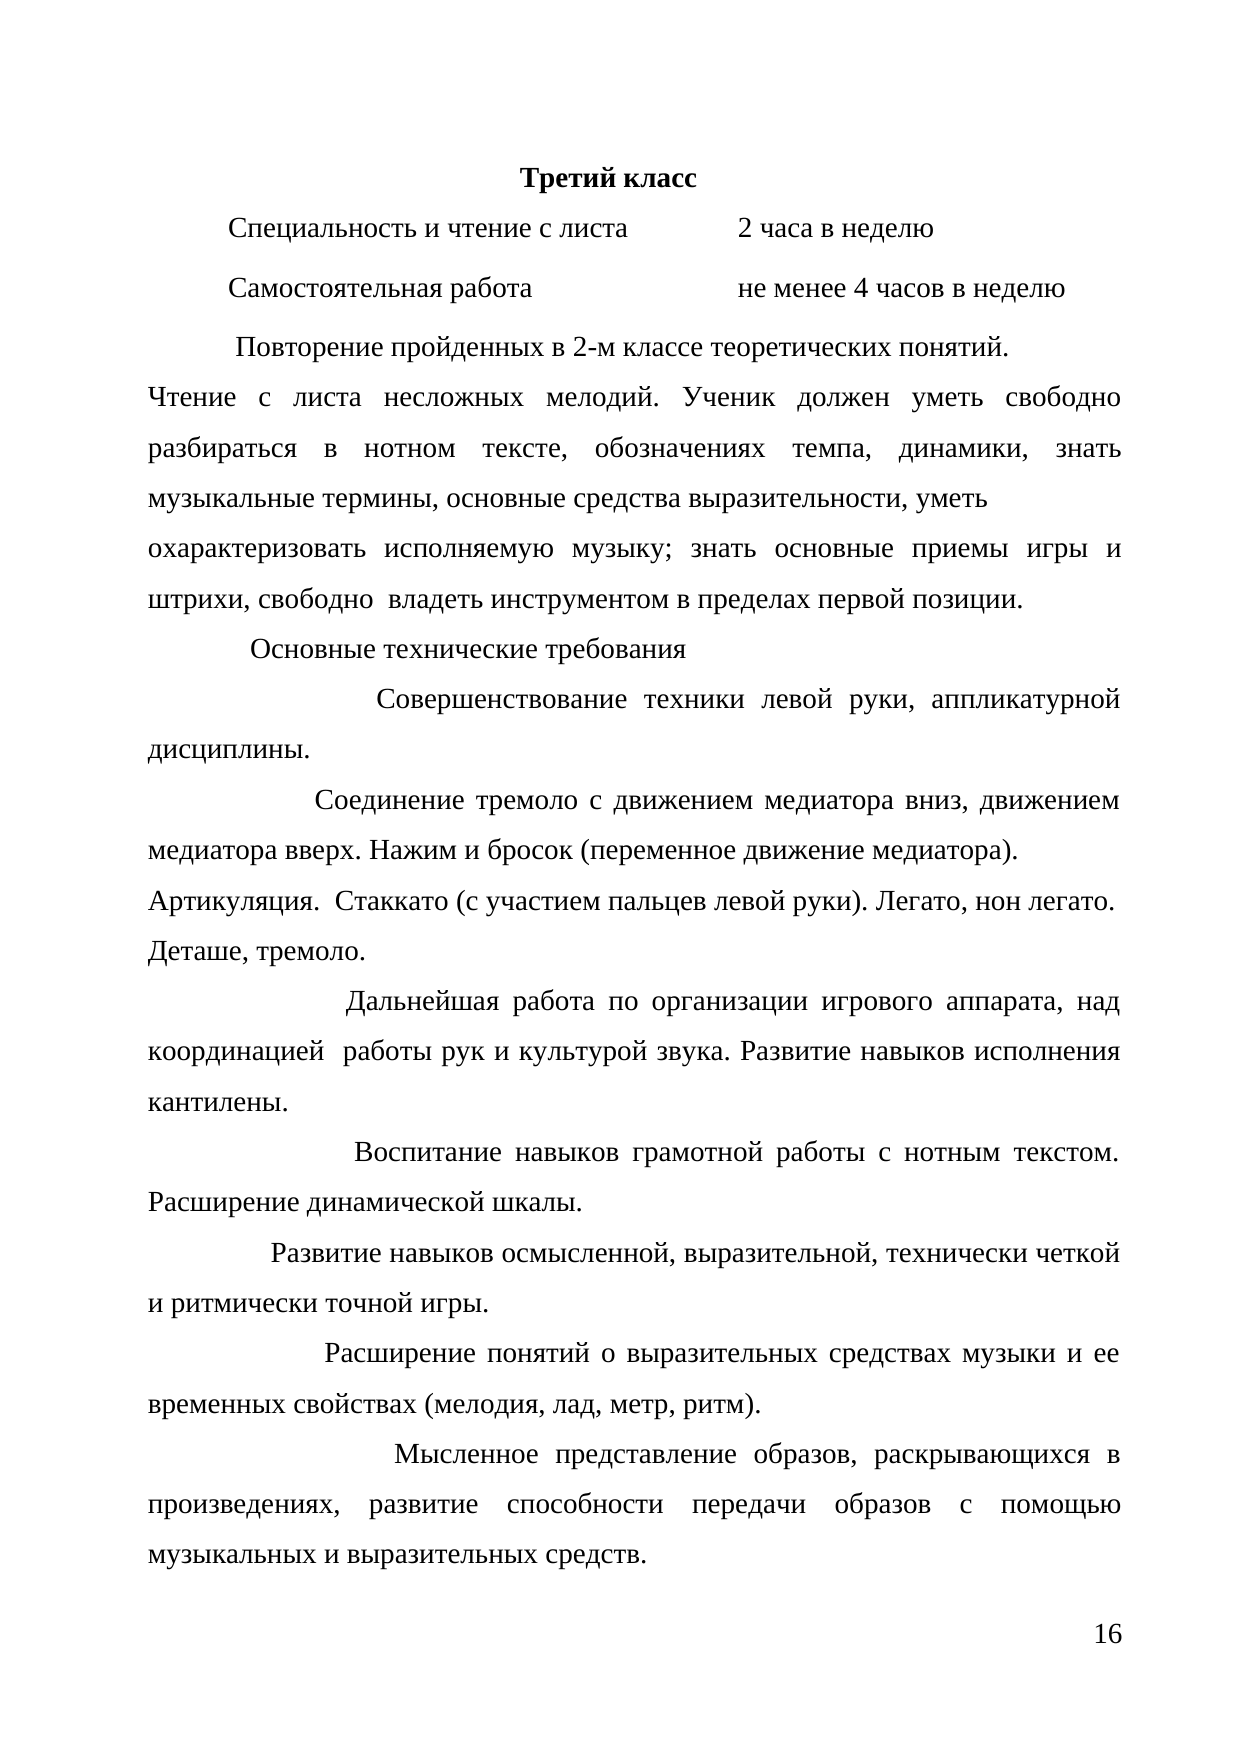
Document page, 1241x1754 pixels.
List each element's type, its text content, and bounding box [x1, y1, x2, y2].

text охарактеризовать исполняемую музыку; знать основные приемы игры и штрихи, свободно владеть инструментом в пределах первой позиции. [148, 530, 1122, 614]
text Чтение с листа несложных мелодий. Ученик должен уметь свободно разбираться в нотном тексте, обозначениях темпа, динамики, знать музыкальные термины, основные средства выразительности, уметь [148, 379, 1122, 514]
text Деташе, тремоло. [148, 933, 1122, 966]
text Совершенствование техники левой руки, аппликатурной дисциплины. [148, 681, 1122, 765]
text Самостоятельная работа не менее 4 часов в неделю [148, 270, 1122, 303]
text Артикуляция. Стаккато (с участием пальцев левой руки). Легато, нон легато. [148, 883, 1122, 916]
text Третий класс [148, 160, 1122, 194]
text Основные технические требования [148, 631, 1122, 664]
text Специальность и чтение с листа 2 часа в неделю [148, 210, 1122, 244]
text Воспитание навыков грамотной работы с нотным текстом. Расширение динамической шкалы. [148, 1134, 1122, 1218]
text Дальнейшая работа по организации игрового аппарата, над координацией работы рук и культурой звука. Развитие навыков исполнения кантилены. [148, 983, 1122, 1117]
text Развитие навыков осмысленной, выразительной, технически четкой и ритмически точной игры. [148, 1235, 1122, 1319]
text Повторение пройденных в 2-м классе теоретических понятий. [148, 329, 1122, 363]
text Расширение понятий о выразительных средствах музыки и ее временных свойствах (мелодия, лад, метр, ритм). [148, 1335, 1122, 1419]
text Соединение тремоло с движением медиатора вниз, движением медиатора вверх. Нажим и бросок (переменное движение медиатора). [148, 782, 1122, 866]
text Мысленное представление образов, раскрывающихся в произведениях, развитие способности передачи образов с помощью музыкальных и выразительных средств. [148, 1436, 1122, 1570]
